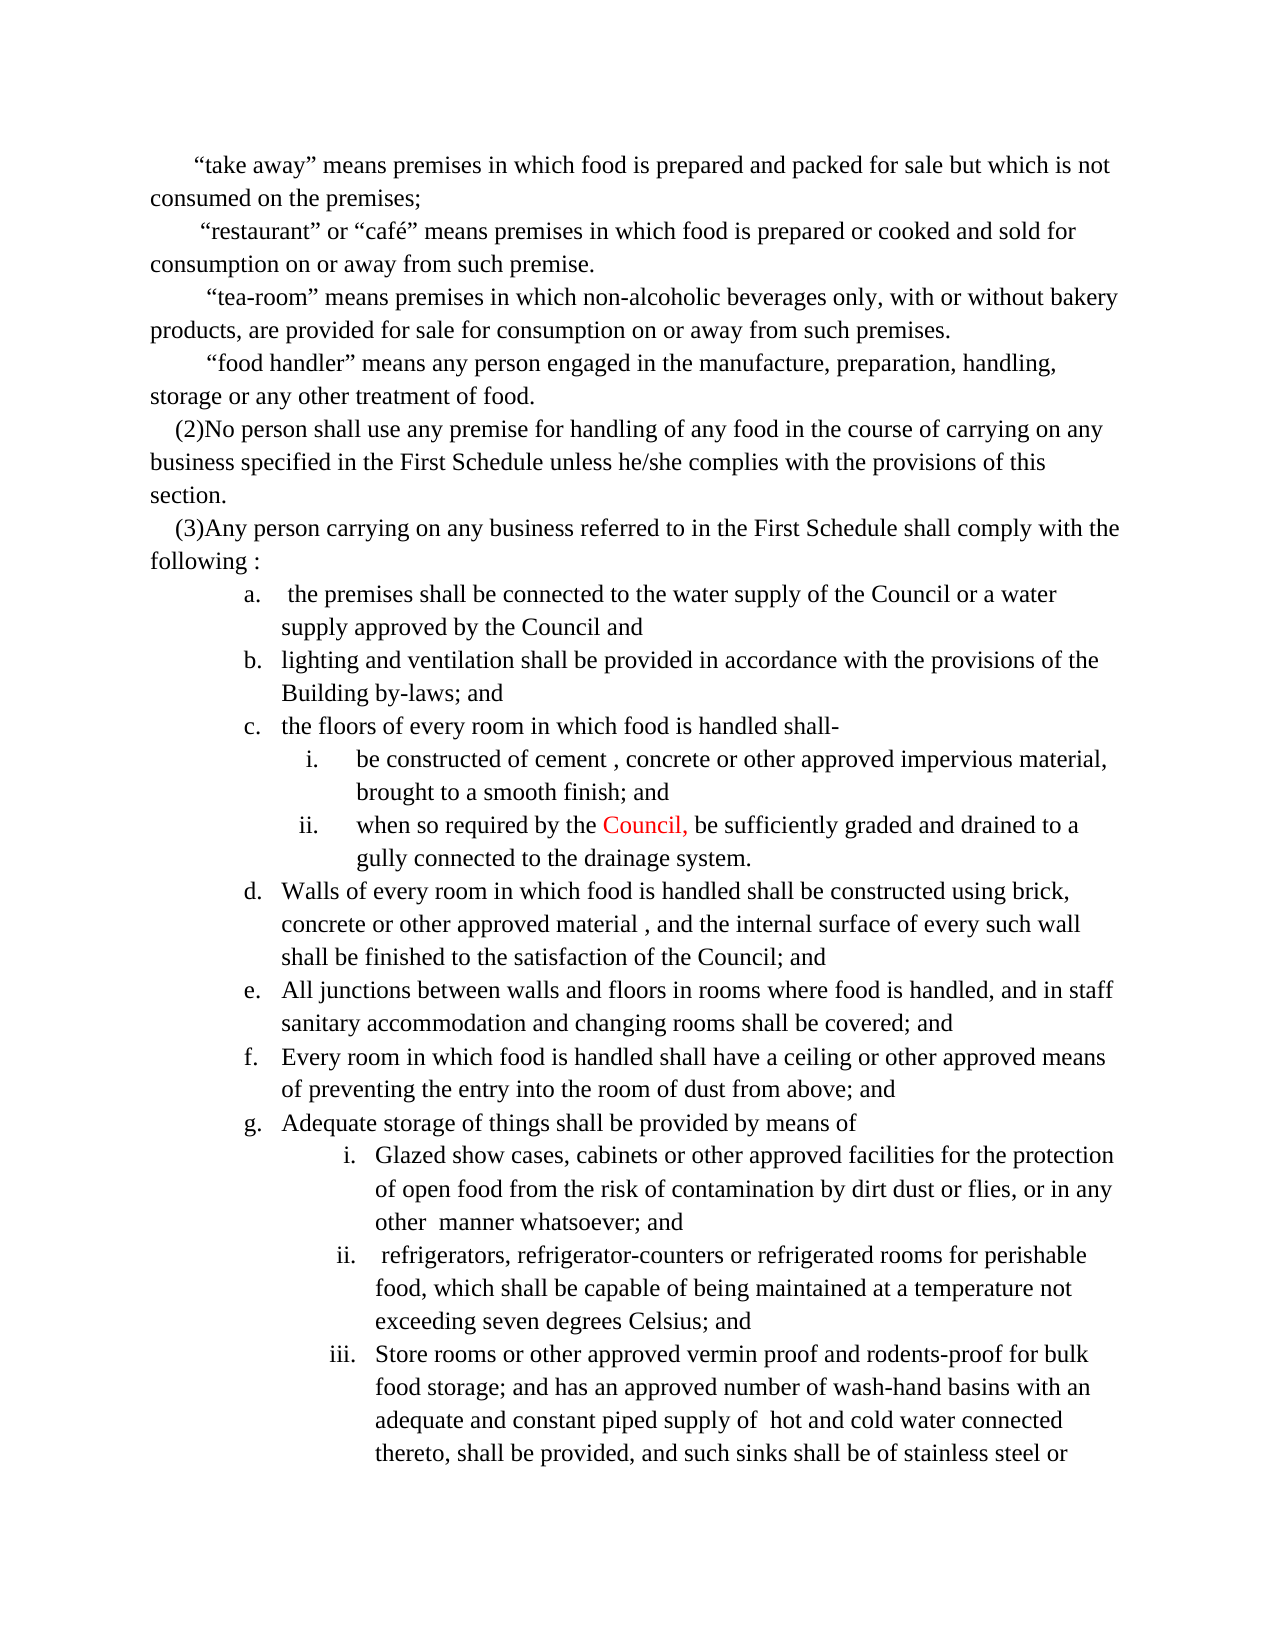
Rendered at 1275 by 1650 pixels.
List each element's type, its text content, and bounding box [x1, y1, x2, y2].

text “restaurant” or “café” means premises in which food is prepared or cooked and sold for [150, 216, 1125, 245]
list lighting and ventilation shall be provided in accordance with the provisions of the Building by-laws; and [244, 645, 1125, 707]
text (3)Any person carrying on any business referred to in the First Schedule shall comply with the [150, 513, 1125, 542]
text consumption on or away from such premise. [150, 249, 1125, 278]
text products, are provided for sale for consumption on or away from such premises. [150, 315, 1125, 344]
text (2)No person shall use any premise for handling of any food in the course of carrying on any business specified in the First Schedule unless he/she complies with the provisions of this section. [150, 414, 1125, 509]
list the floors of every room in which food is handled shall- [244, 711, 1125, 740]
list when so required by the Council, be sufficiently graded and drained to a gully connected to the drainage system. [319, 810, 1125, 872]
list be constructed of cement , concrete or other approved impervious material, brought to a smooth finish; and [319, 744, 1125, 806]
text following : [150, 546, 1125, 575]
list Glazed show cases, cabinets or other approved facilities for the protection of open food from the risk of contamination by dirt dust or flies, or in any other manner whatsoever; and [356, 1141, 1125, 1235]
list the premises shall be connected to the water supply of the Council or a water supply approved by the Council and [244, 579, 1125, 641]
list refrigerators, refrigerator-counters or refrigerated rooms for perishable food, which shall be capable of being maintained at a temperature not exceeding seven degrees Celsius; and [356, 1240, 1125, 1334]
text “tea-room” means premises in which non-alcoholic beverages only, with or without bakery [150, 282, 1125, 311]
list Every room in which food is handled shall have a ceiling or other approved means of preventing the entry into the room of dust from above; and [244, 1042, 1125, 1103]
list Adequate storage of things shall be provided by means of [244, 1108, 1125, 1136]
text consumed on the premises; [150, 183, 1125, 212]
list All junctions between walls and floors in rooms where food is handled, and in staff sanitary accommodation and changing rooms shall be covered; and [244, 976, 1125, 1037]
text “food handler” means any person engaged in the manufacture, preparation, handling, storage or any other treatment of food. [150, 348, 1125, 410]
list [356, 1339, 1125, 1467]
text “take away” means premises in which food is prepared and packed for sale but which is not [150, 150, 1125, 179]
list Walls of every room in which food is handled shall be constructed using brick, concrete or other approved material , and the internal surface of every such wall shall be finished to the satisfaction of the Council; and [244, 876, 1125, 971]
